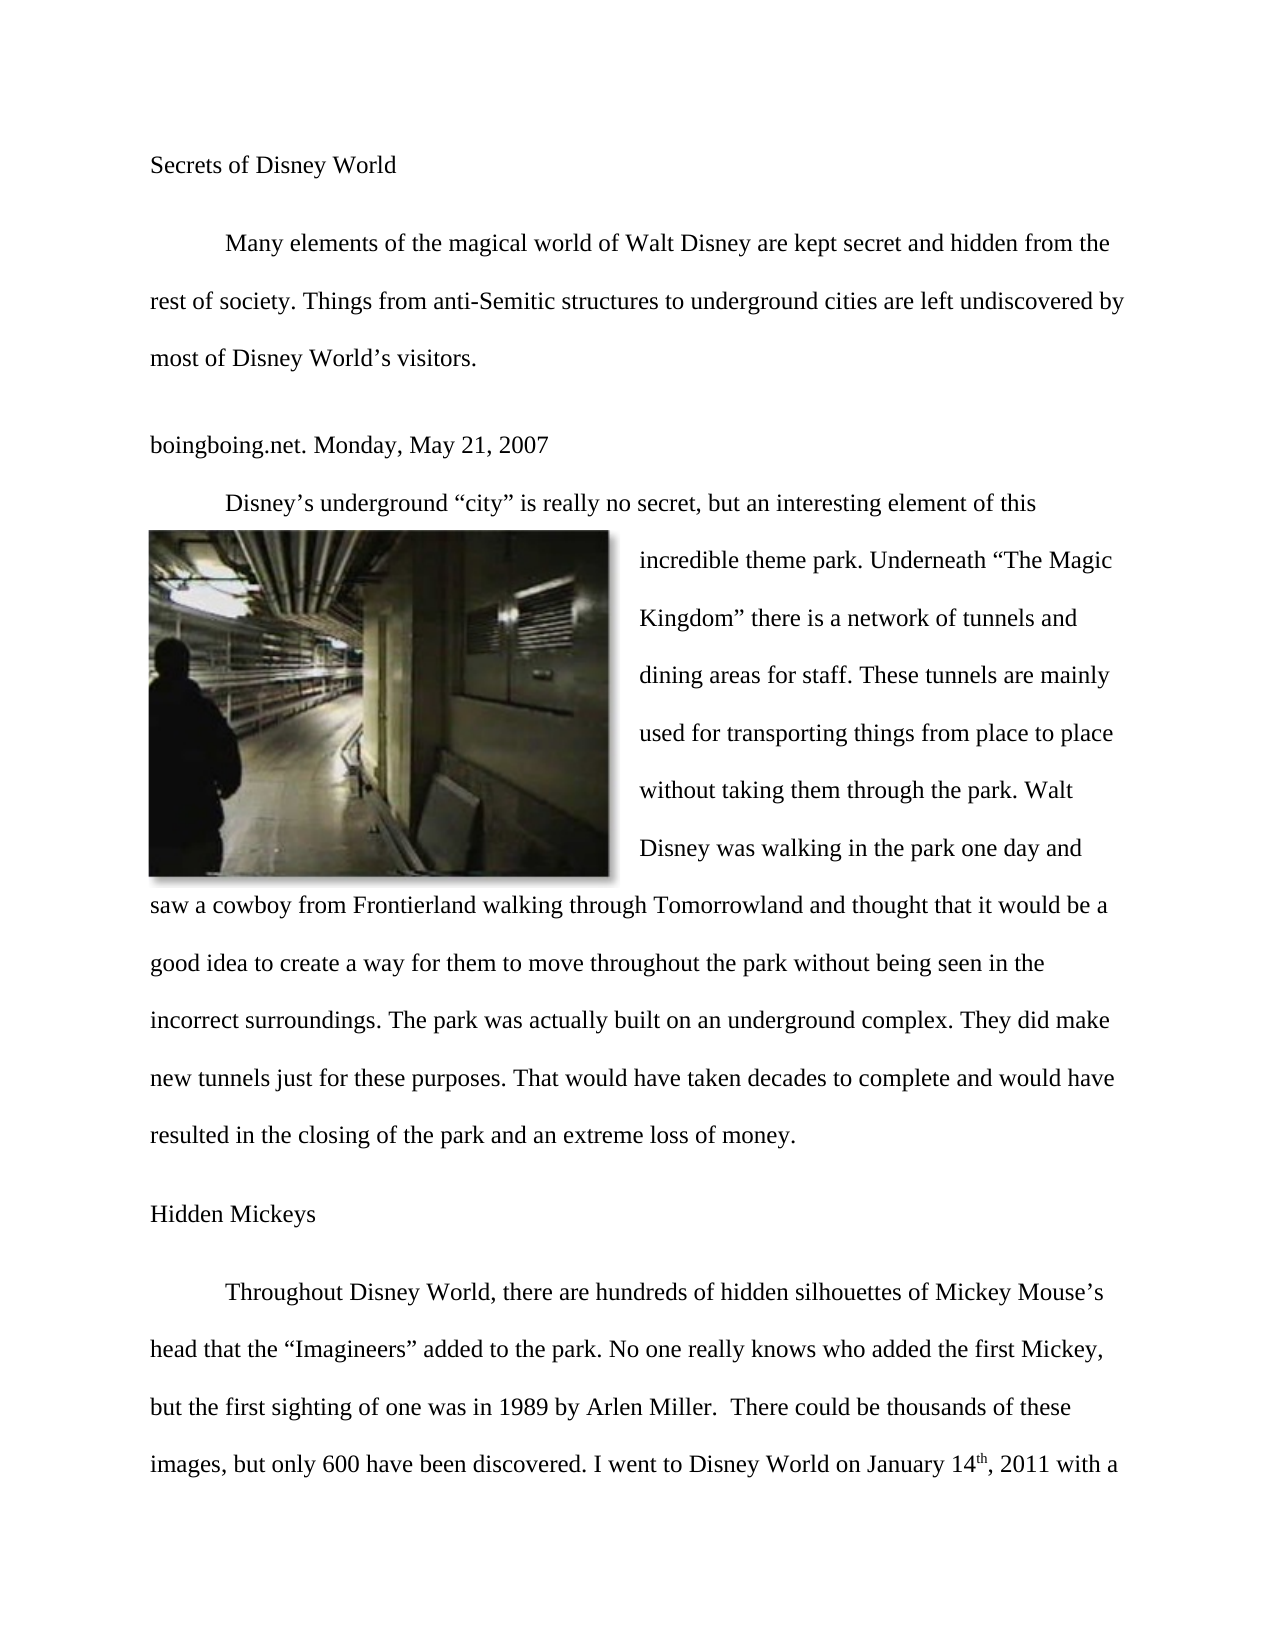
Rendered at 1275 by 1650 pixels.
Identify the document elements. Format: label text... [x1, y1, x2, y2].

text Disney’s underground “city” is really no secret, but an interesting element of this incredible theme park. Underneath “The Magic Kingdom” there is a network of tunnels and dining areas for staff. These tunnels are mainly used for transporting things from place to place without taking them through the park. Walt Disney was walking in the park one day and saw a cowboy from Frontierland walking through Tomorrowland and thought that it would be a good idea to create a way for them to move throughout the park without being seen in the incorrect surroundings. The park was actually built on an underground complex. They did make new tunnels just for these purposes. That would have taken decades to complete and would have resulted in the closing of the park and an extreme loss of money. [150, 488, 1125, 1149]
text boingboing.net. Monday, May 21, 2007 [150, 430, 1125, 459]
text Secrets of Disney World [150, 150, 1125, 179]
text Many elements of the magical world of Walt Disney are kept secret and hidden from the rest of society. Things from anti-Semitic structures to underground cities are left undiscovered by most of Disney World’s visitors. [150, 228, 1125, 372]
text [150, 1277, 1125, 1478]
text Hidden Mickeys [150, 1199, 1125, 1227]
